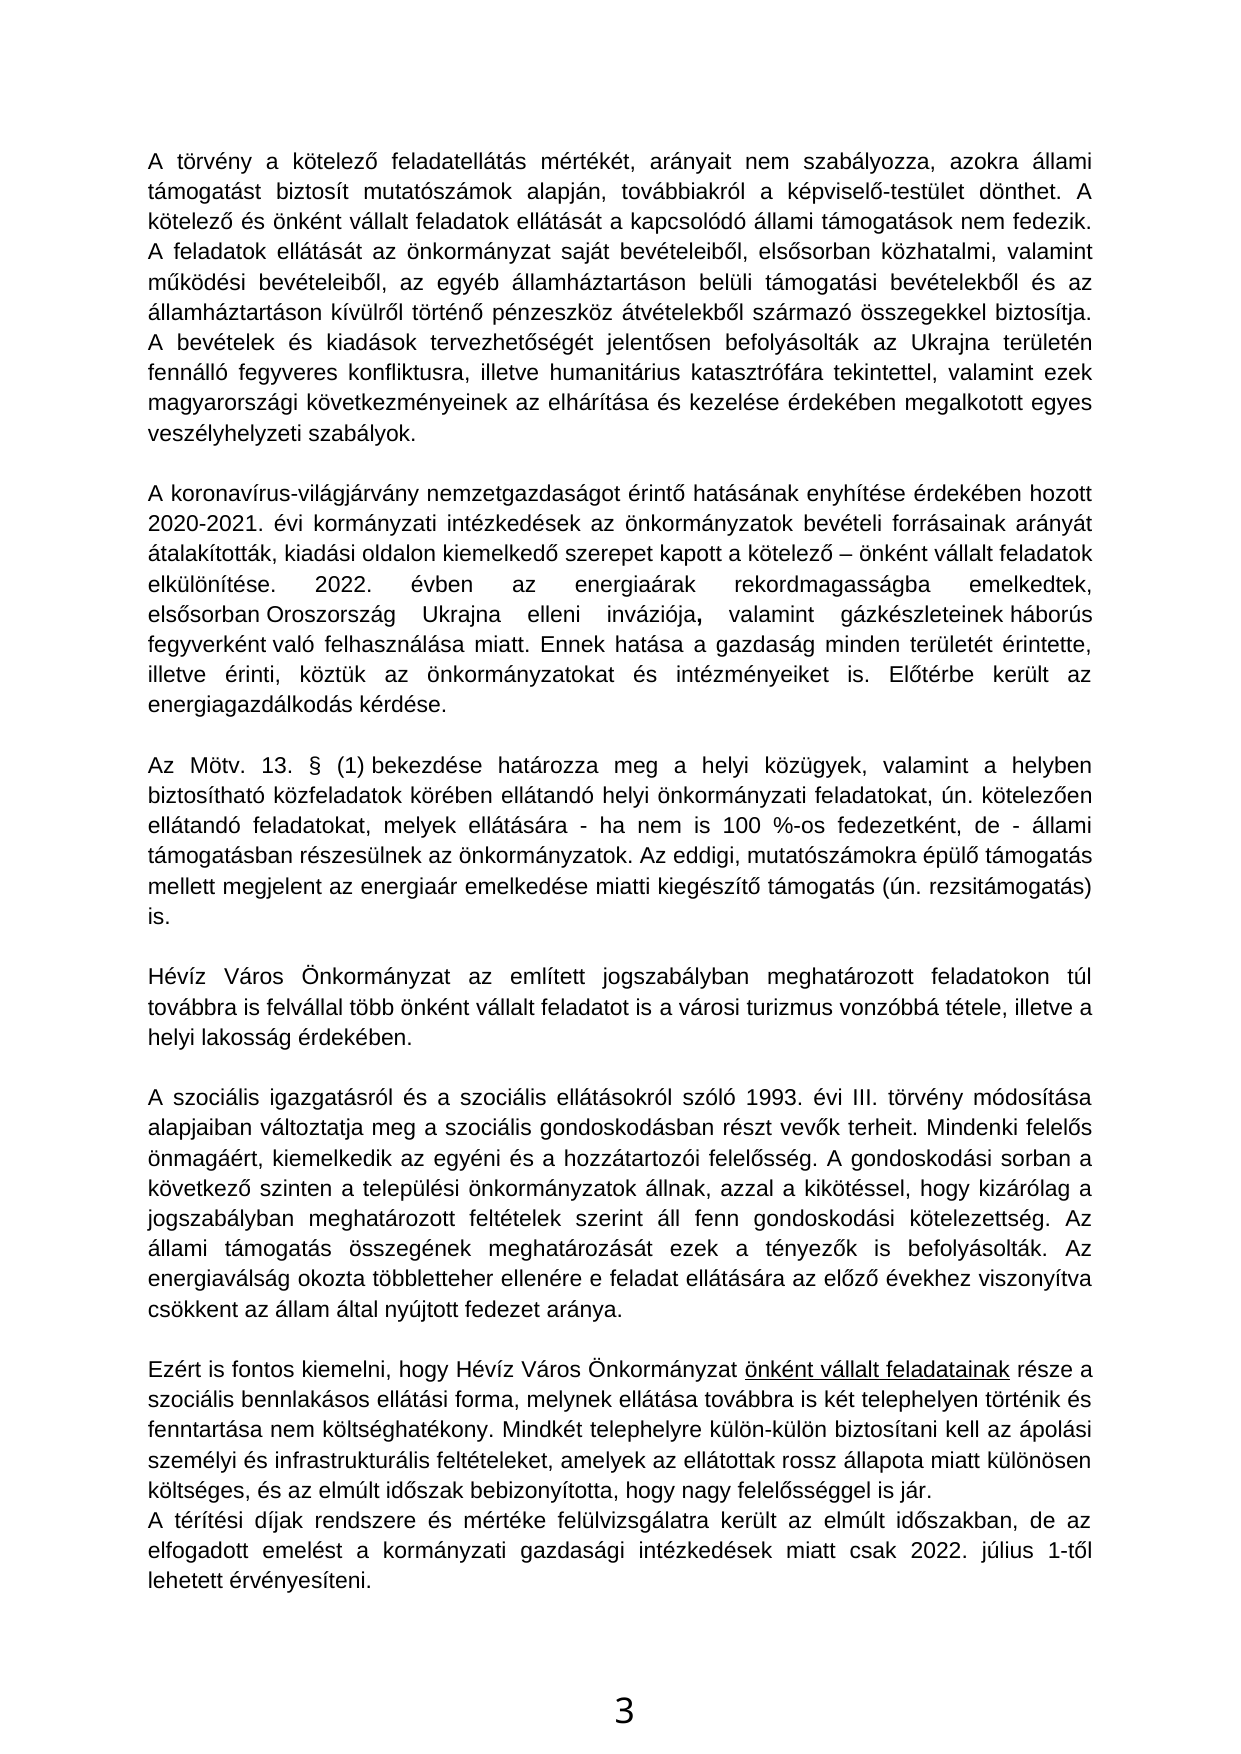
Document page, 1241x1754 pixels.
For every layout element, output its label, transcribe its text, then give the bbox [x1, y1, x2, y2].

text Az Mötv. 13. § (1) bekezdése határozza meg a helyi közügyek, valamint a helyben biztosítható közfeladatok körében ellátandó helyi önkormányzati feladatokat, ún. kötelezően ellátandó feladatokat, melyek ellátására - ha nem is 100 %-os fedezetként, de - állami támogatásban részesülnek az önkormányzatok. Az eddigi, mutatószámokra épülő támogatás mellett megjelent az energiaár emelkedése miatti kiegészítő támogatás (ún. rezsitámogatás) is. [148, 752, 1093, 929]
subtitle A koronavírus-világjárvány nemzetgazdaságot érintő hatásának enyhítése érdekében hozott 2020-2021. évi kormányzati intézkedések az önkormányzatok bevételi forrásainak arányát átalakították, kiadási oldalon kiemelkedő szerepet kapott a kötelező – önként vállalt feladatok elkülönítése. 2022. évben az energiaárak rekordmagasságba emelkedtek, elsősorban Oroszország Ukrajna elleni inváziója, valamint gázkészleteinek háborús fegyverként való felhasználása miatt. Ennek hatása a gazdaság minden területét érintette, illetve érinti, köztük az önkormányzatokat és intézményeiket is. Előtérbe került az energiagazdálkodás kérdése. [148, 480, 1093, 640]
text A térítési díjak rendszere és mértéke felülvizsgálatra került az elmúlt időszakban, de az elfogadott emelést a kormányzati gazdasági intézkedések miatt csak 2022. július 1-től lehetett érvényesíteni. [148, 1507, 1093, 1594]
text Ezért is fontos kiemelni, hogy Hévíz Város Önkormányzat önként vállalt feladatainak része a szociális bennlakásos ellátási forma, melynek ellátása továbbra is két telephelyen történik és fenntartása nem költséghatékony. Mindkét telephelyre külön-külön biztosítani kell az ápolási személyi és infrastrukturális feltételeket, amelyek az ellátottak rossz állapota miatt különösen költséges, és az elmúlt időszak bebizonyította, hogy nagy felelősséggel is jár. [148, 1356, 1093, 1503]
text A törvény a kötelező feladatellátás mértékét, arányait nem szabályozza, azokra állami támogatást biztosít mutatószámok alapján, továbbiakról a képviselő-testület dönthet. A kötelező és önként vállalt feladatok ellátását a kapcsolódó állami támogatások nem fedezik. A feladatok ellátását az önkormányzat saját bevételeiből, elsősorban közhatalmi, valamint működési bevételeiből, az egyéb államháztartáson belüli támogatási bevételekből és az államháztartáson kívülről történő pénzeszköz átvételekből származó összegekkel biztosítja. A bevételek és kiadások tervezhetőségét jelentősen befolyásolták az Ukrajna területén fennálló fegyveres konfliktusra, illetve humanitárius katasztrófára tekintettel, valamint ezek magyarországi következményeinek az elhárítása és kezelése érdekében megalkotott egyes veszélyhelyzeti szabályok. [148, 148, 1093, 446]
text A szociális igazgatásról és a szociális ellátásokról szóló 1993. évi III. törvény módosítása alapjaiban változtatja meg a szociális gondoskodásban részt vevők terheit. Mindenki felelős önmagáért, kiemelkedik az egyéni és a hozzátartozói felelősség. A gondoskodási sorban a következő szinten a települési önkormányzatok állnak, azzal a kikötéssel, hogy kizárólag a jogszabályban meghatározott feltételek szerint áll fenn gondoskodási kötelezettség. Az állami támogatás összegének meghatározását ezek a tényezők is befolyásolták. Az energiaválság okozta többletteher ellenére e feladat ellátására az előző évekhez viszonyítva csökkent az állam által nyújtott fedezet aránya. [148, 1084, 1093, 1322]
text Hévíz Város Önkormányzat az említett jogszabályban meghatározott feladatokon túl továbbra is felvállal több önként vállalt feladatot is a városi turizmus vonzóbbá tétele, illetve a helyi lakosság érdekében. [148, 963, 1093, 1050]
